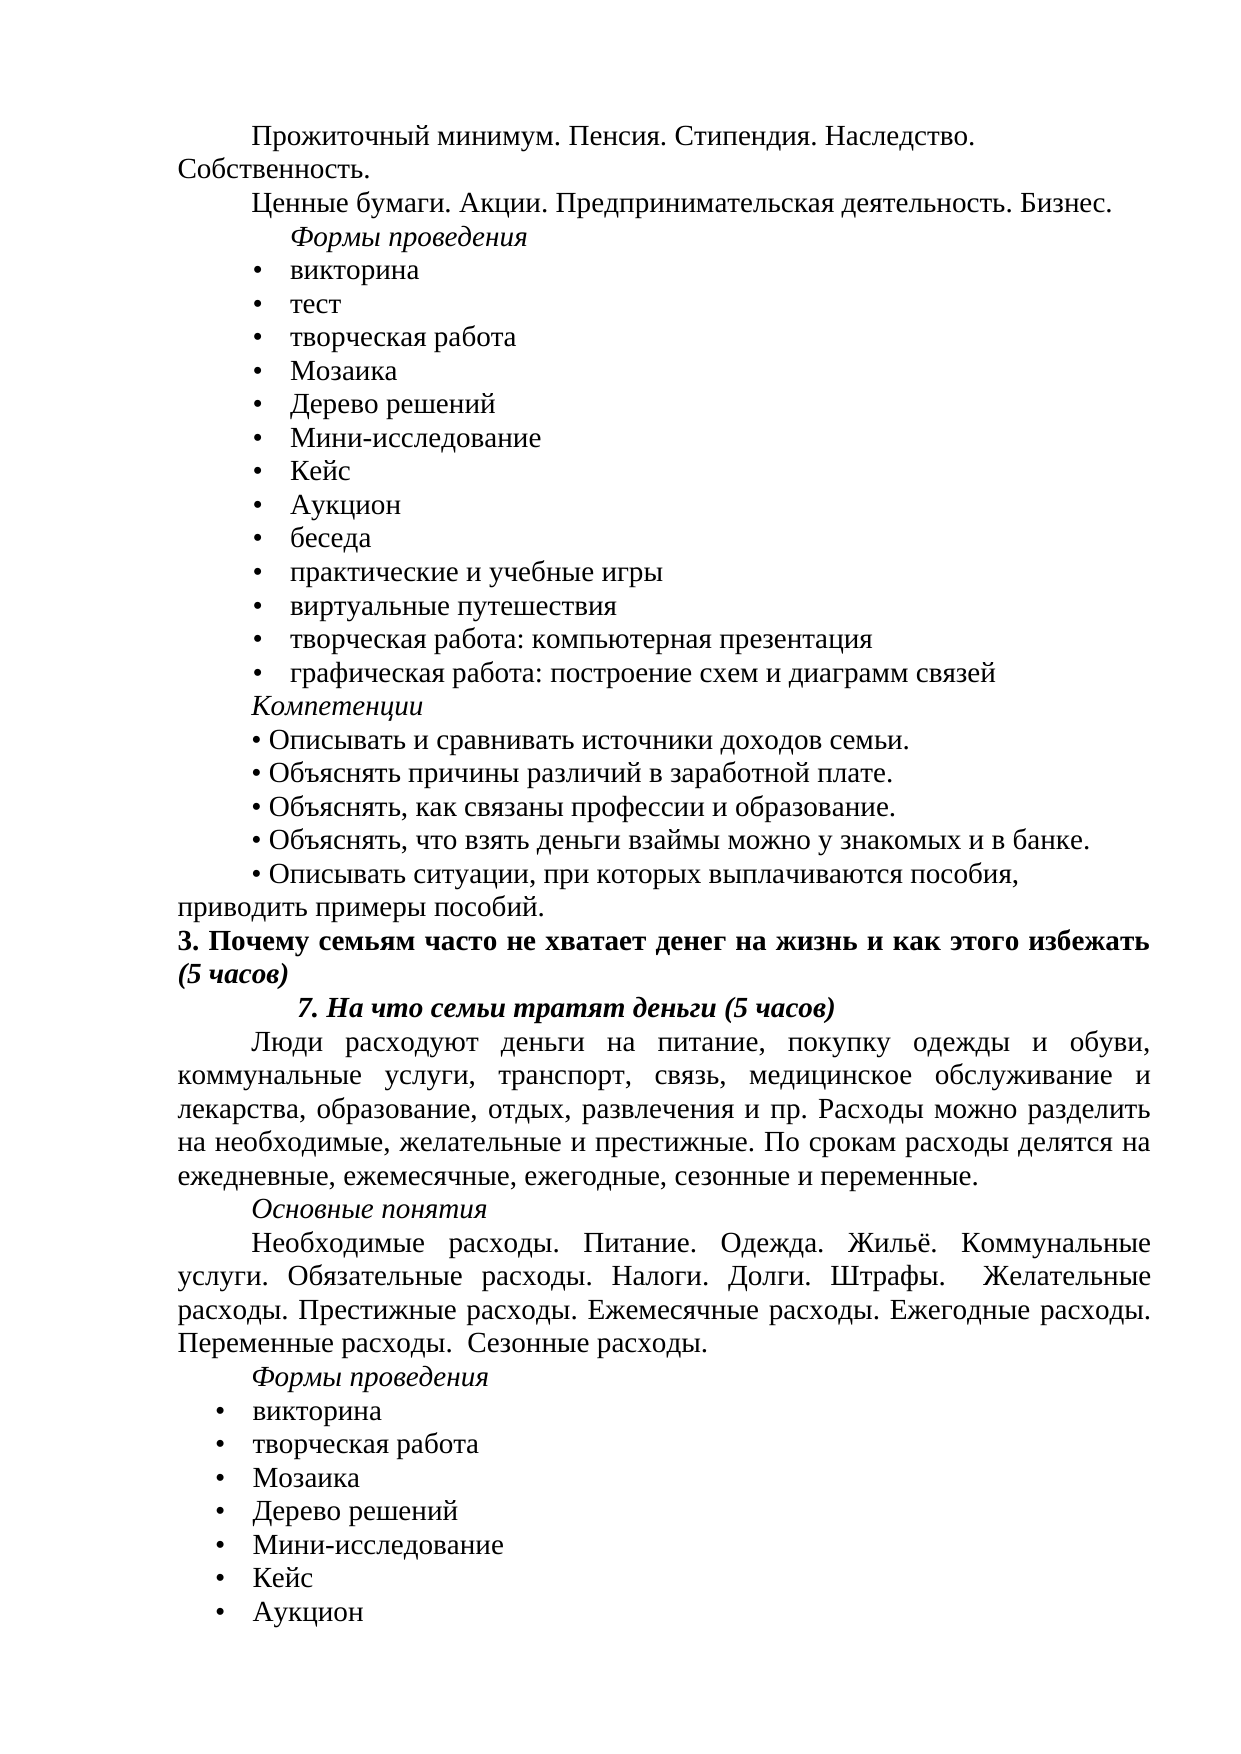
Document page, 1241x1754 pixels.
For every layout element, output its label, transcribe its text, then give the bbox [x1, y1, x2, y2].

list Мозаика [215, 1460, 1152, 1493]
list • Объяснять причины различий в заработной плате. [177, 755, 1152, 789]
list беседа [252, 521, 1152, 554]
list Ценные бумаги. Акции. Предпринимательская деятельность. Бизнес. [177, 185, 1152, 219]
list виртуальные путешествия [252, 588, 1152, 621]
list • Описывать и сравнивать источники доходов семьи. [177, 722, 1152, 755]
list Основные понятия [177, 1191, 1152, 1225]
list Аукцион [215, 1594, 1152, 1627]
list тест [252, 286, 1152, 319]
list 7. На что семьи тратят деньги (5 часов) [290, 990, 1152, 1024]
list графическая работа: построение схем и диаграмм связей [252, 655, 1152, 688]
list Прожиточный минимум. Пенсия. Стипендия. Наследство. Собственность. [177, 118, 1152, 185]
list творческая работа [252, 319, 1152, 353]
list викторина [252, 252, 1152, 286]
list Формы проведения [290, 219, 1152, 252]
list творческая работа: компьютерная презентация [252, 621, 1152, 655]
list творческая работа [215, 1426, 1152, 1460]
list Кейс [215, 1560, 1152, 1594]
list • Объяснять, как связаны профессии и образование. [177, 789, 1152, 822]
list Дерево решений [215, 1493, 1152, 1527]
list Мини-исследование [215, 1527, 1152, 1560]
list Аукцион [252, 487, 1152, 521]
list Необходимые расходы. Питание. Одежда. Жильё. Коммунальные услуги. Обязательные расходы. Налоги. Долги. Штрафы. Желательные расходы. Престижные расходы. Ежемесячные расходы. Ежегодные расходы. Переменные расходы. Сезонные расходы. [177, 1225, 1152, 1359]
list викторина [215, 1393, 1152, 1426]
list практические и учебные игры [252, 554, 1152, 588]
list • Объяснять, что взять деньги взаймы можно у знакомых и в банке. [177, 822, 1152, 856]
list • Описывать ситуации, при которых выплачиваются пособия, приводить примеры пособий. [177, 856, 1152, 923]
list Мини-исследование [252, 420, 1152, 453]
text 3. Почему семьям часто не хватает денег на жизнь и как этого избежать (5 часов) [177, 923, 1152, 990]
list Дерево решений [252, 386, 1152, 420]
list Формы проведения [177, 1359, 1152, 1393]
list Мозаика [252, 353, 1152, 386]
list Люди расходуют деньги на питание, покупку одежды и обуви, коммунальные услуги, транспорт, связь, медицинское обслуживание и лекарства, образование, отдых, развлечения и пр. Расходы можно разделить на необходимые, желательные и престижные. По срокам расходы делятся на ежедневные, ежемесячные, ежегодные, сезонные и переменные. [177, 1024, 1152, 1191]
list Компетенции [177, 688, 1152, 722]
list Кейс [252, 453, 1152, 487]
